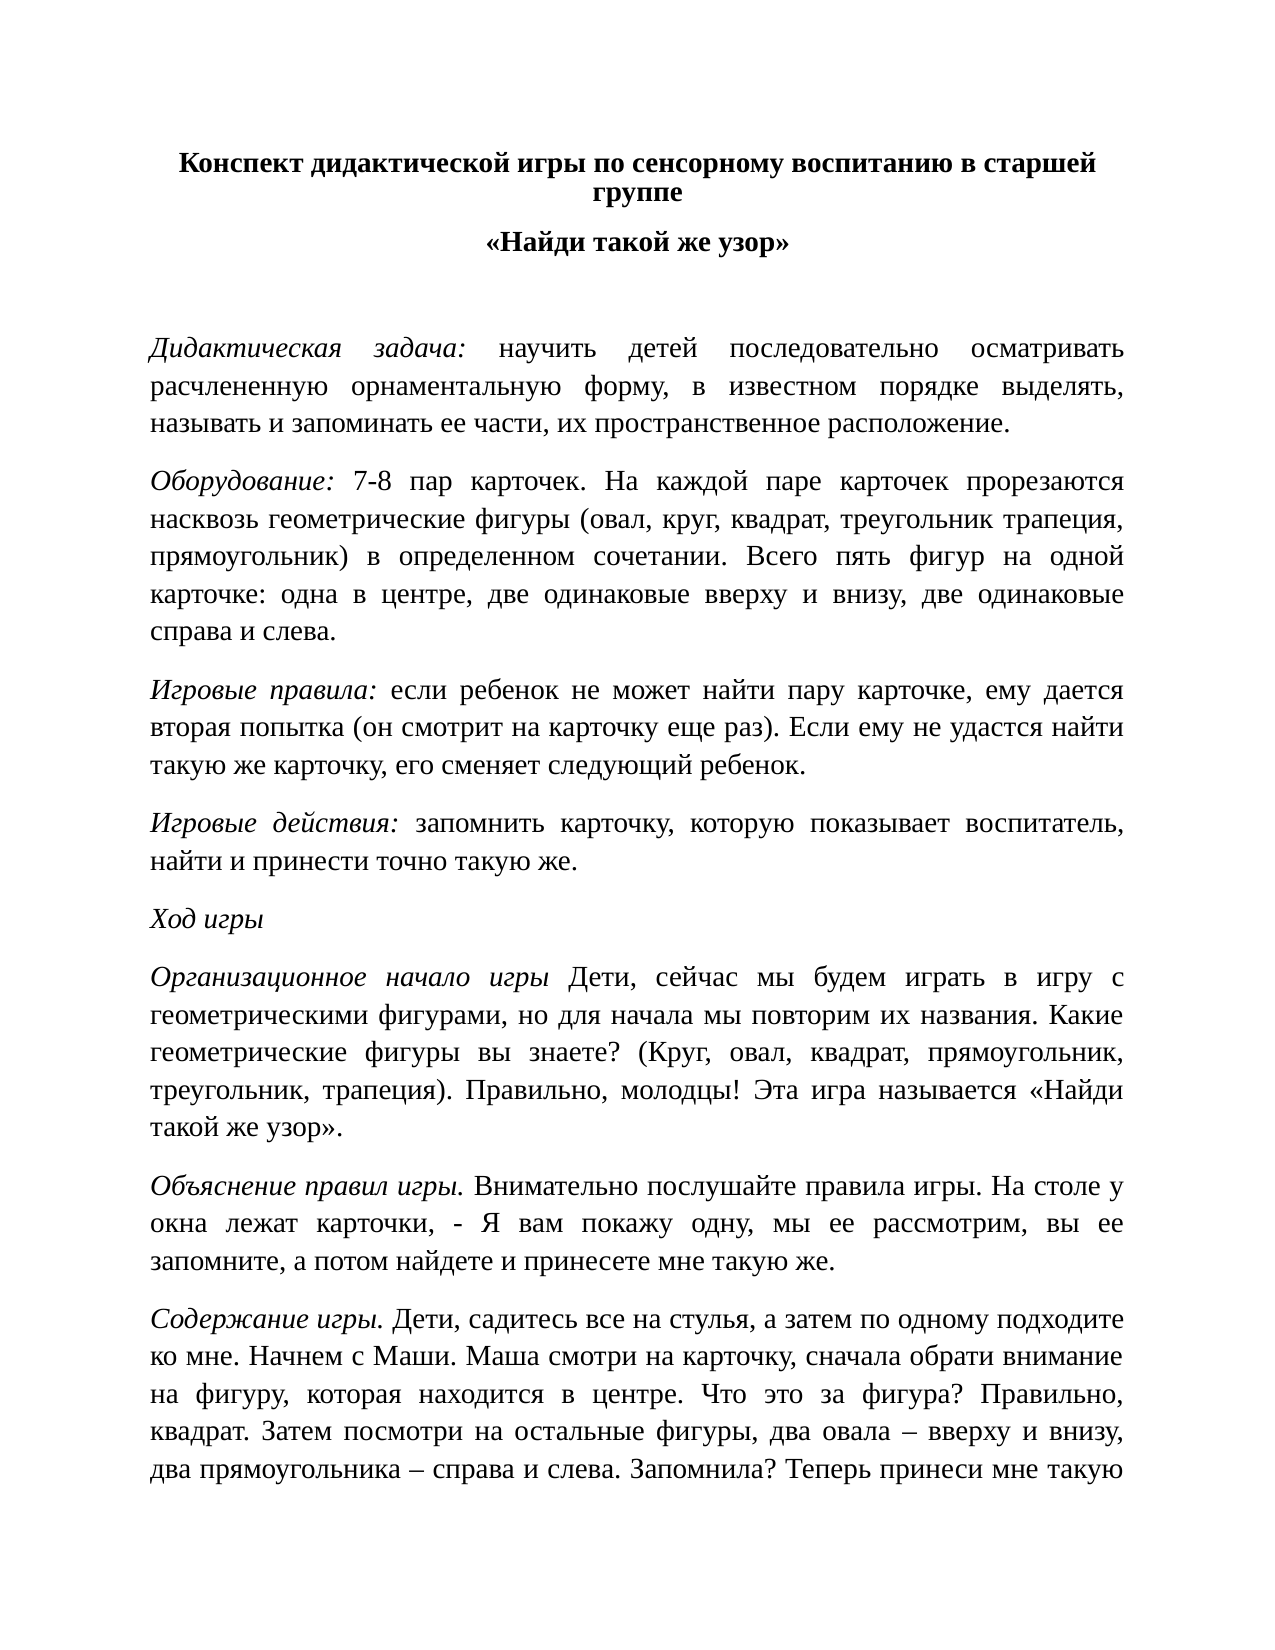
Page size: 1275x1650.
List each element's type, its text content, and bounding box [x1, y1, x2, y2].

text Игровые действия: запомнить карточку, которую показывает воспитатель, найти и принести точно такую же. [150, 802, 1125, 877]
text Ход игры [150, 898, 1125, 936]
text Организационное начало игры Дети, сейчас мы будем играть в игру с геометрическими фигурами, но для начала мы повторим их названия. Какие геометрические фигуры вы знаете? (Круг, овал, квадрат, прямоугольник, треугольник, трапеция). Правильно, молодцы! Эта игра называется «Найди такой же узор». [150, 957, 1125, 1144]
text Объяснение правил игры. Внимательно послушайте правила игры. На столе у окна лежат карточки, - Я вам покажу одну, мы ее рассмотрим, вы ее запомните, а потом найдете и принесете мне такую же. [150, 1165, 1125, 1277]
text Дидактическая задача: научить детей последовательно осматривать расчлененную орнаментальную форму, в известном порядке выделять, называть и запоминать ее части, их пространственное расположение. [150, 327, 1125, 440]
text Конспект дидактической игры по сенсорному воспитанию в старшей группе [150, 150, 1125, 207]
text Оборудование: 7-8 пар карточек. На каждой паре карточек прорезаются насквозь геометрические фигуры (овал, круг, квадрат, треугольник трапеция, прямоугольник) в определенном сочетании. Всего пять фигур на одной карточке: одна в центре, две одинаковые вверху и внизу, две одинаковые справа и слева. [150, 461, 1125, 648]
text Игровые правила: если ребенок не может найти пару карточке, ему дается вторая попытка (он смотрит на карточку еще раз). Если ему не удастся найти такую же карточку, его сменяет следующий ребенок. [150, 669, 1125, 782]
text «Найди такой же узор» [150, 228, 1125, 257]
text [150, 1298, 1125, 1486]
